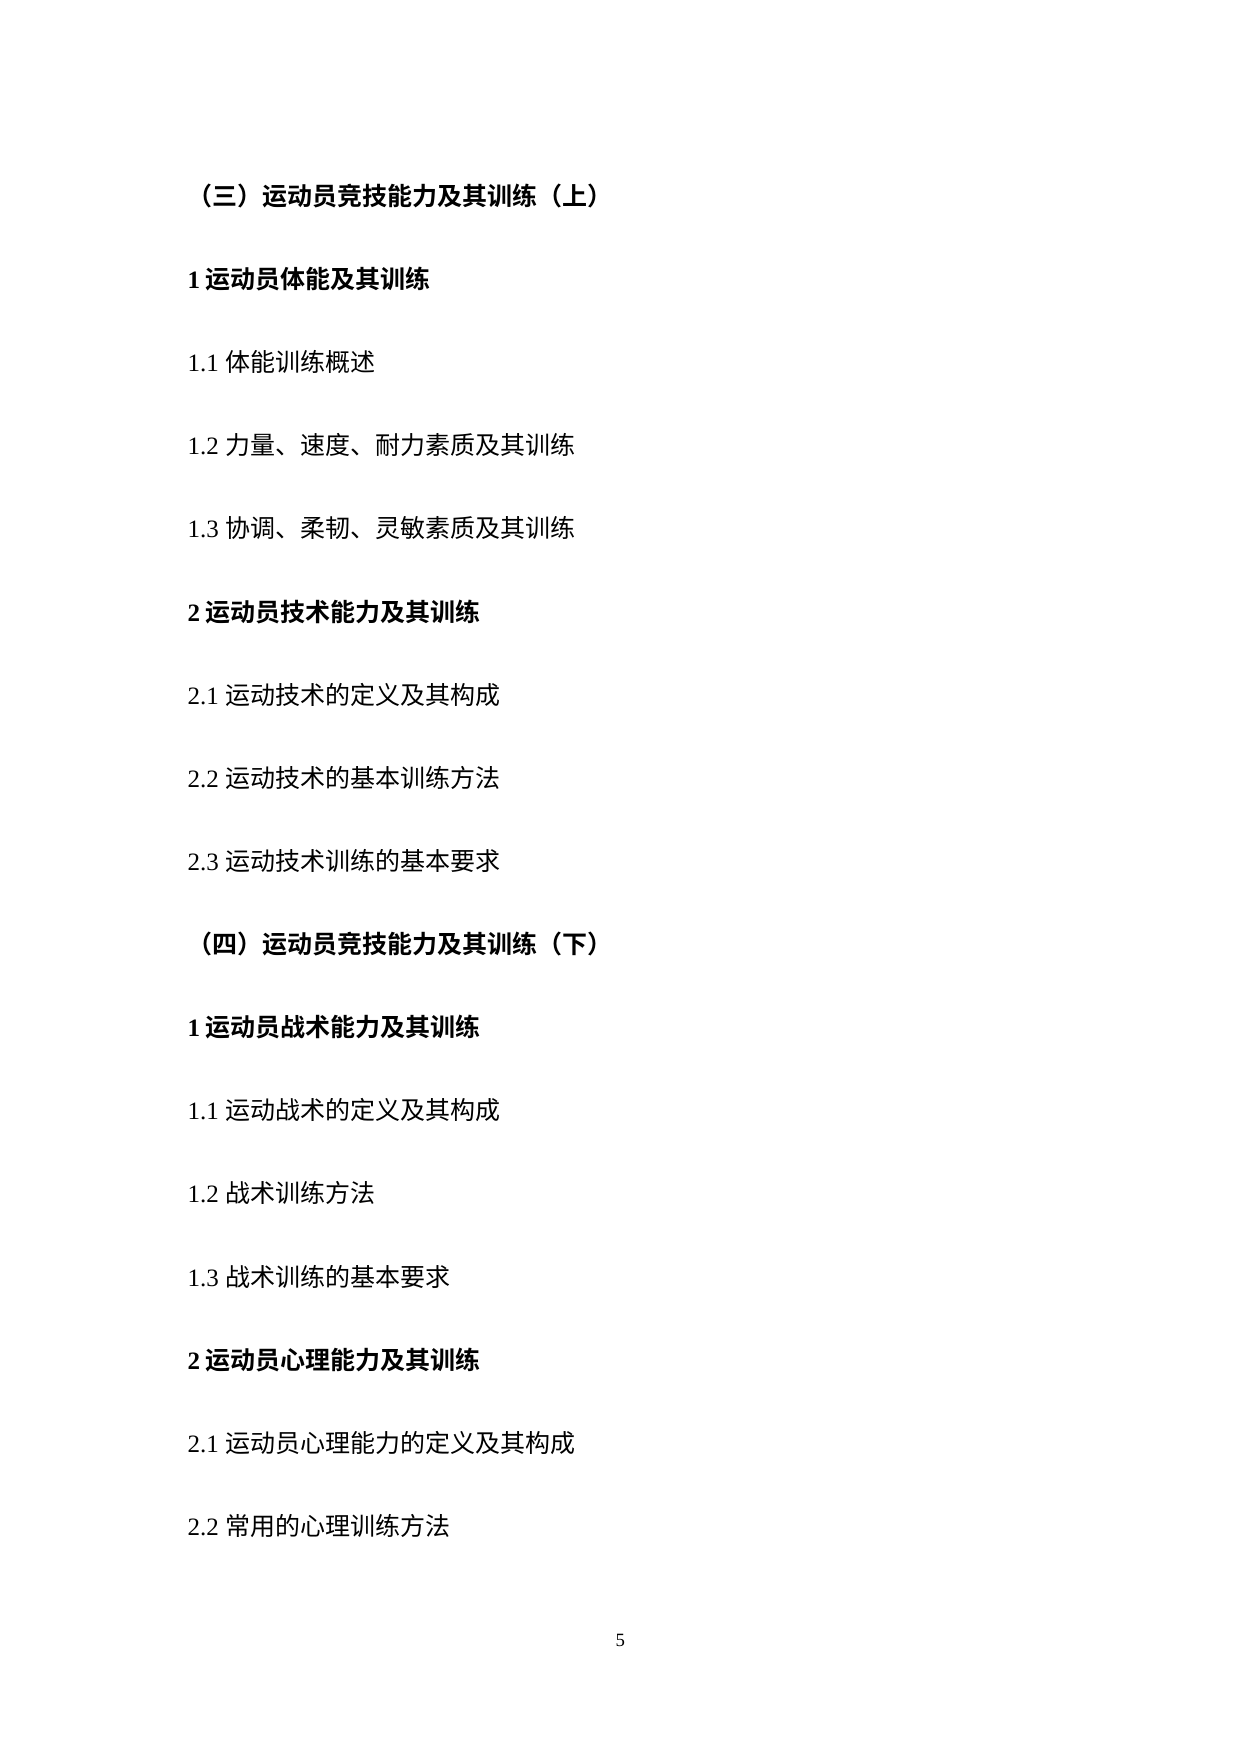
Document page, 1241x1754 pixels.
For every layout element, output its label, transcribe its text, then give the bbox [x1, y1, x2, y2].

text 1.3 协调、柔韧、灵敏素质及其训练 [187, 494, 1053, 559]
text 2.2 运动技术的基本训练方法 [187, 744, 1053, 809]
text 1.3 战术训练的基本要求 [187, 1243, 1053, 1308]
text 2运动员技术能力及其训练 [187, 578, 1053, 643]
text （四）运动员竞技能力及其训练（下） [187, 910, 1053, 975]
text 1.2 力量、速度、耐力素质及其训练 [187, 411, 1053, 476]
text 1.1 体能训练概述 [187, 328, 1053, 393]
text （三）运动员竞技能力及其训练（上） [187, 162, 1053, 227]
text 2.1 运动技术的定义及其构成 [187, 661, 1053, 726]
text 2.3 运动技术训练的基本要求 [187, 827, 1053, 892]
text 2运动员心理能力及其训练 [187, 1326, 1053, 1391]
text 1.2 战术训练方法 [187, 1159, 1053, 1224]
text 1运动员体能及其训练 [187, 245, 1053, 310]
text 1.1 运动战术的定义及其构成 [187, 1076, 1053, 1141]
text 2.2 常用的心理训练方法 [187, 1492, 1053, 1557]
text 2.1 运动员心理能力的定义及其构成 [187, 1409, 1053, 1474]
text 1运动员战术能力及其训练 [187, 993, 1053, 1058]
